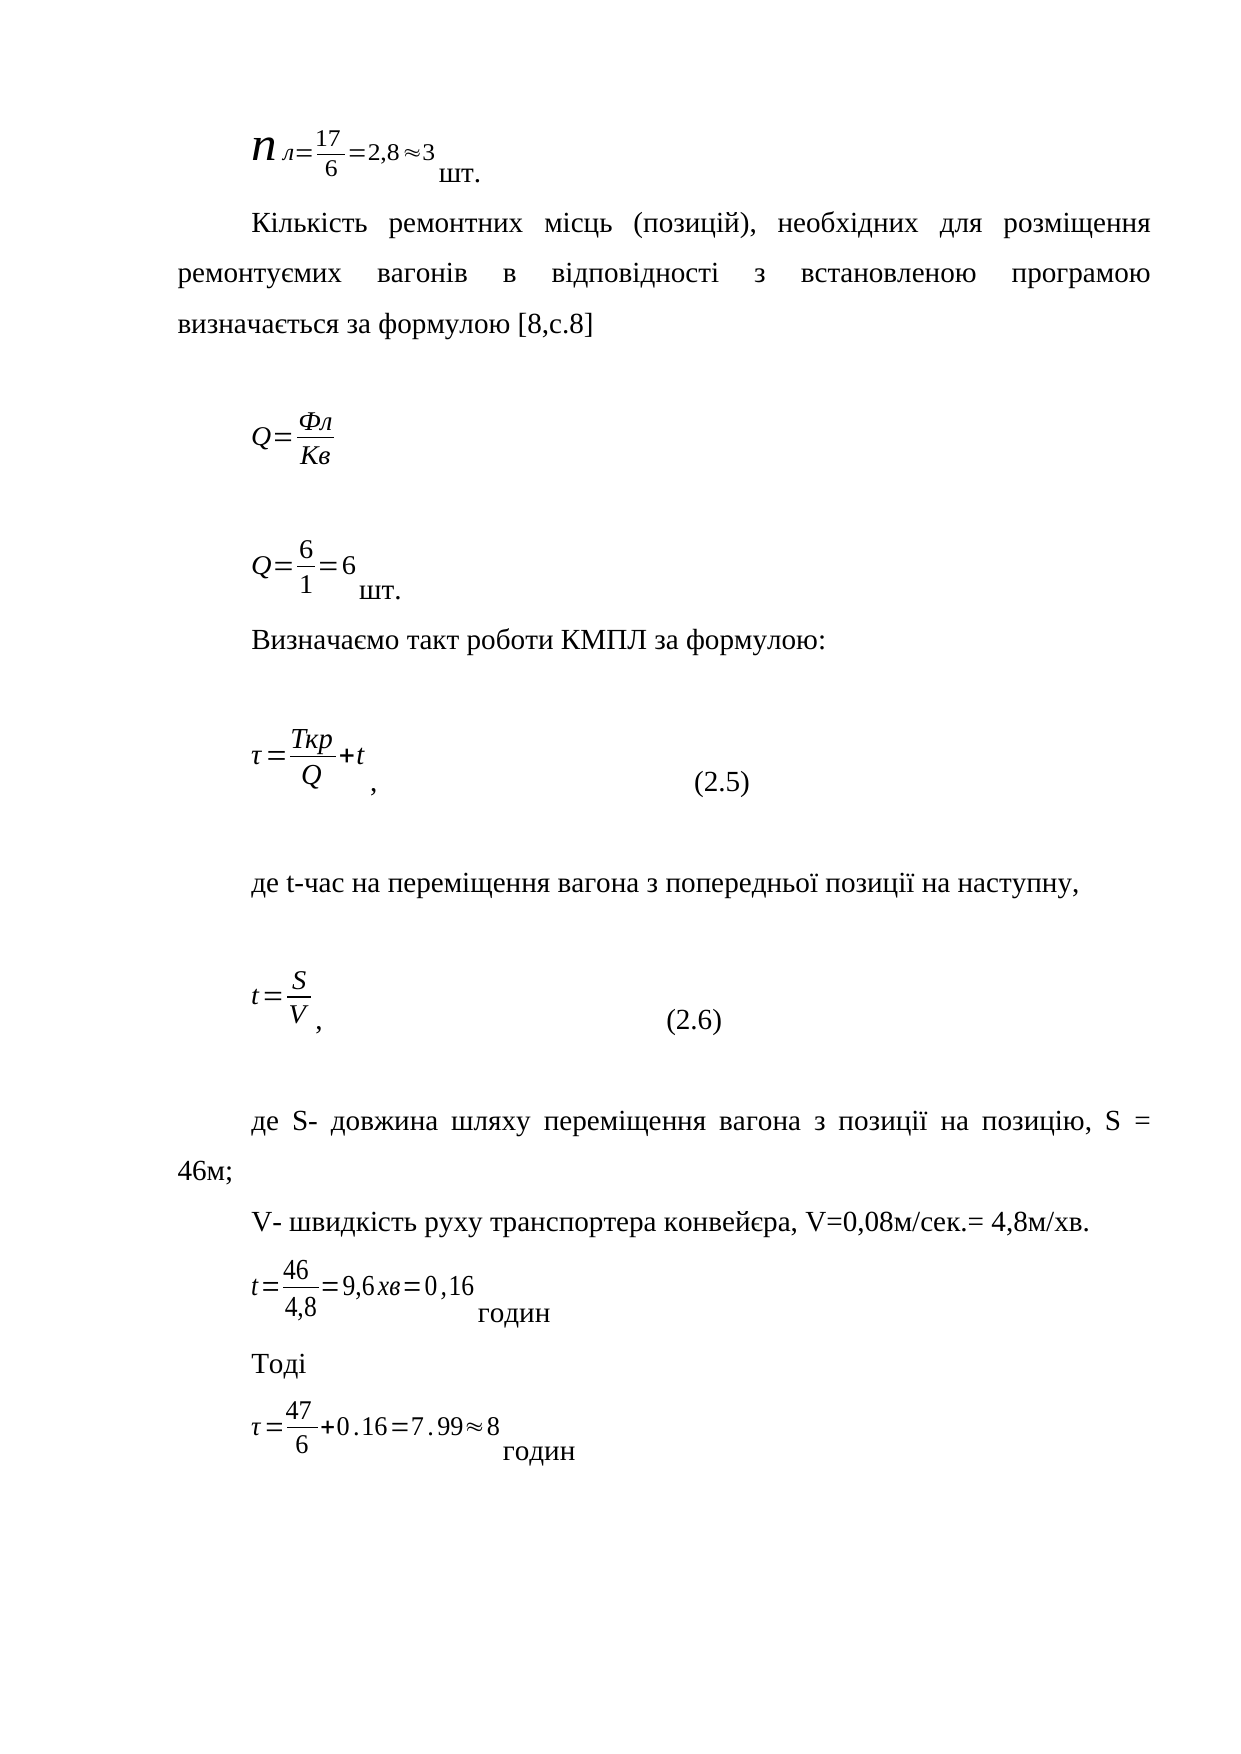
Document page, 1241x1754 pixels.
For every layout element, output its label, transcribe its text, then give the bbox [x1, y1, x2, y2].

text , (2.6) [177, 966, 1152, 1036]
text годин [177, 1396, 1152, 1466]
text Тоді [177, 1346, 1152, 1379]
text де t-час на переміщення вагона з попередньої позиції на наступну, [177, 865, 1152, 898]
text Визначаємо такт роботи КМПЛ за формулою: [177, 622, 1152, 656]
text , (2.5) [177, 723, 1152, 798]
text Кількість ремонтних місць (позицій), необхідних для розміщення ремонтуємих вагонів в відповідності з встановленою програмою визначається за формулою [8,с.8] [177, 205, 1152, 339]
text V- швидкість руху транспортера конвейєра, V=0,08м/сек.= 4,8м/хв. [177, 1204, 1152, 1237]
text шт. [177, 535, 1152, 606]
text шт. [177, 118, 1152, 188]
text годин [177, 1254, 1152, 1329]
text де S- довжина шляху переміщення вагона з позиції на позицію, S = 46м; [177, 1103, 1152, 1187]
